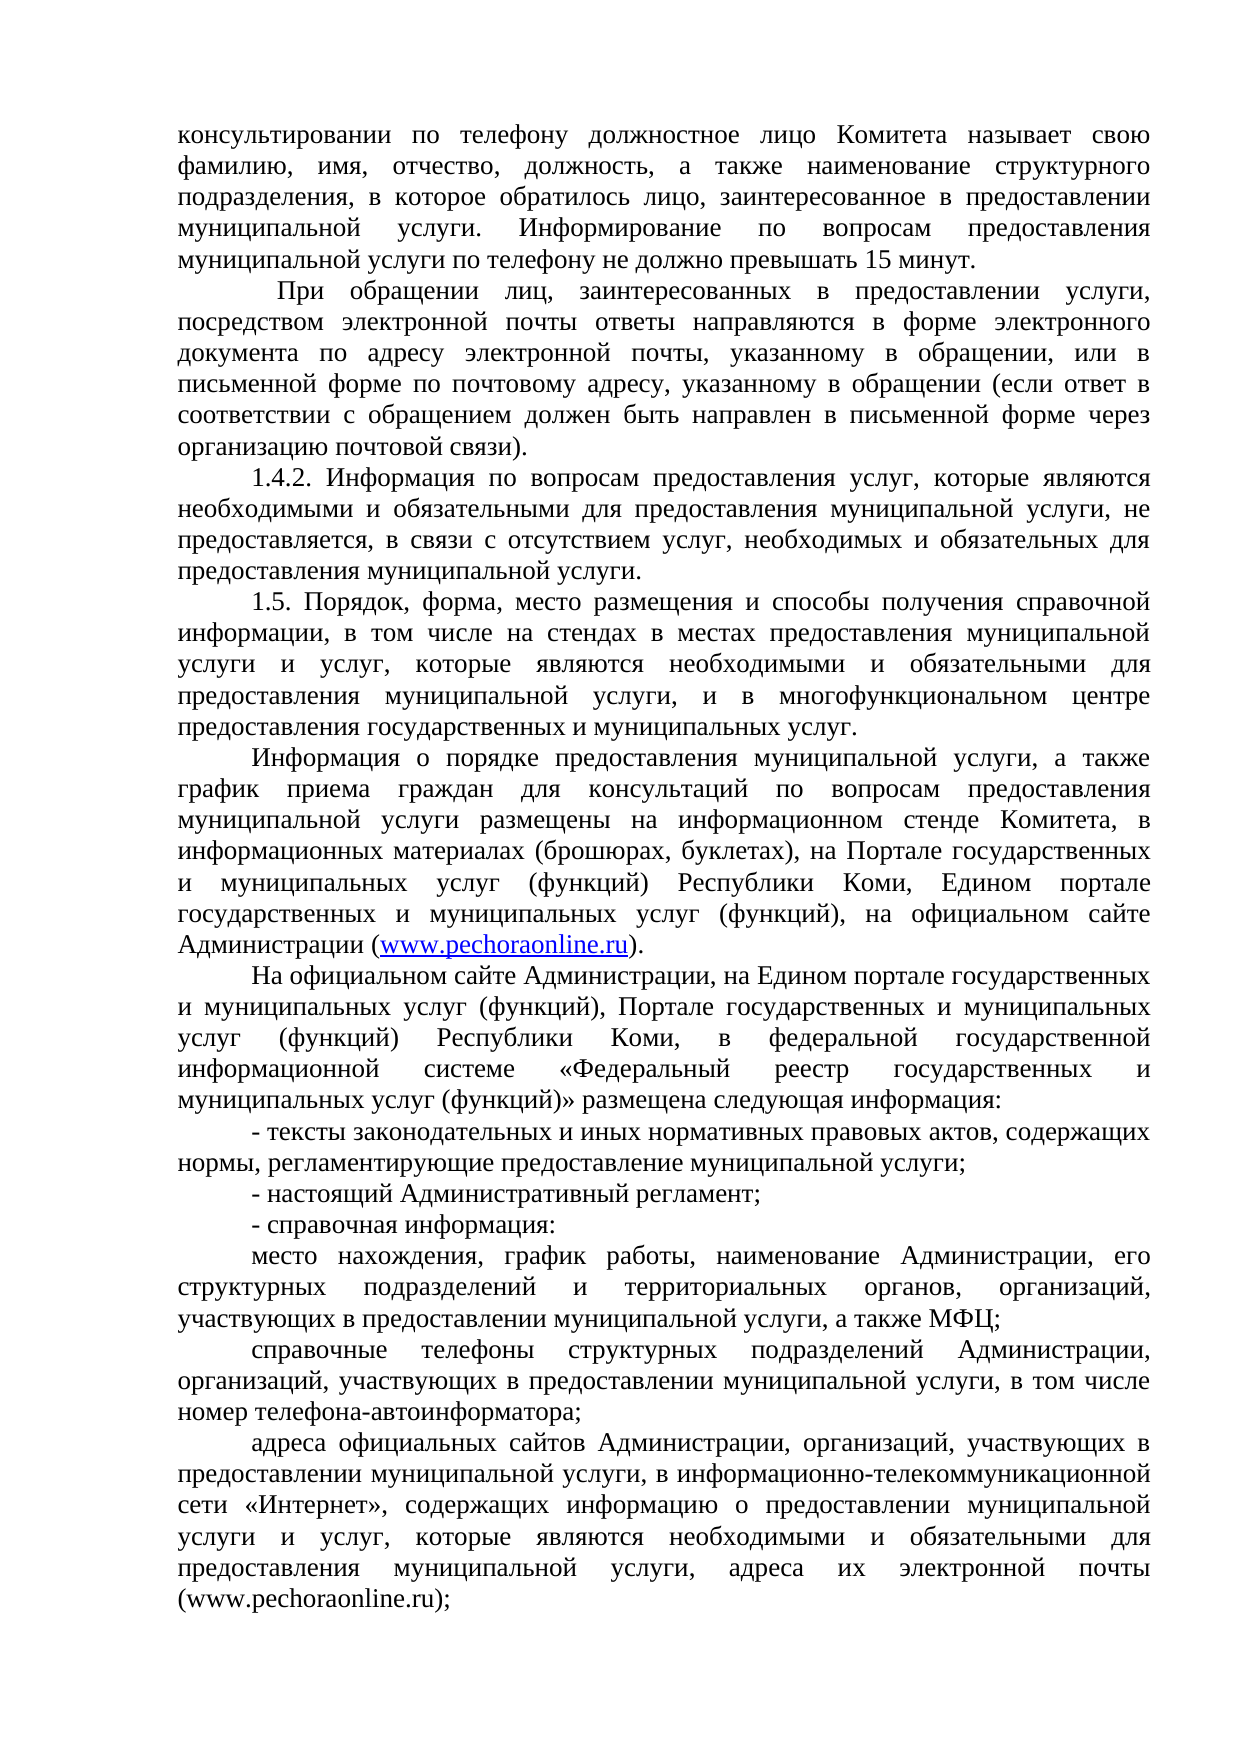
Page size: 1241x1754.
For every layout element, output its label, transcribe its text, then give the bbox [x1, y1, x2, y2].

text 1.4.2. Информация по вопросам предоставления услуг, которые являются необходимыми и обязательными для предоставления муниципальной услуги, не предоставляется, в связи с отсутствием услуг, необходимых и обязательных для предоставления муниципальной услуги. [177, 461, 1152, 585]
text справочные телефоны структурных подразделений Администрации, организаций, участвующих в предоставлении муниципальной услуги, в том числе номер телефона-автоинформатора; [177, 1333, 1152, 1426]
text - справочная информация: [177, 1208, 1152, 1239]
text На официальном сайте Администрации, на Едином портале государственных и муниципальных услуг (функций), Портале государственных и муниципальных услуг (функций) Республики Коми, в федеральной государственной информационной системе «Федеральный реестр государственных и муниципальных услуг (функций)» размещена следующая информация: [177, 959, 1152, 1115]
text место нахождения, график работы, наименование Администрации, его структурных подразделений и территориальных органов, организаций, участвующих в предоставлении муниципальной услуги, а также МФЦ; [177, 1239, 1152, 1333]
text - настоящий Административный регламент; [177, 1177, 1152, 1208]
text - тексты законодательных и иных нормативных правовых актов, содержащих нормы, регламентирующие предоставление муниципальной услуги; [177, 1115, 1152, 1177]
text При обращении лиц, заинтересованных в предоставлении услуги, посредством электронной почты ответы направляются в форме электронного документа по адресу электронной почты, указанному в обращении, или в письменной форме по почтовому адресу, указанному в обращении (если ответ в соответствии с обращением должен быть направлен в письменной форме через организацию почтовой связи). [177, 274, 1152, 461]
text адреса официальных сайтов Администрации, организаций, участвующих в предоставлении муниципальной услуги, в информационно-телекоммуникационной сети «Интернет», содержащих информацию о предоставлении муниципальной услуги и услуг, которые являются необходимыми и обязательными для предоставления муниципальной услуги, адреса их электронной почты (www.pechoraonline.ru); [177, 1426, 1152, 1613]
text 1.5. Порядок, форма, место размещения и способы получения справочной информации, в том числе на стендах в местах предоставления муниципальной услуги и услуг, которые являются необходимыми и обязательными для предоставления муниципальной услуги, и в многофункциональном центре предоставления государственных и муниципальных услуг. [177, 585, 1152, 741]
text Информация о порядке предоставления муниципальной услуги, а также график приема граждан для консультаций по вопросам предоставления муниципальной услуги размещены на информационном стенде Комитета, в информационных материалах (брошюрах, буклетах), на Портале государственных и муниципальных услуг (функций) Республики Коми, Едином портале государственных и муниципальных услуг (функций), на официальном сайте Администрации (www.pechoraonline.ru). [177, 741, 1152, 959]
